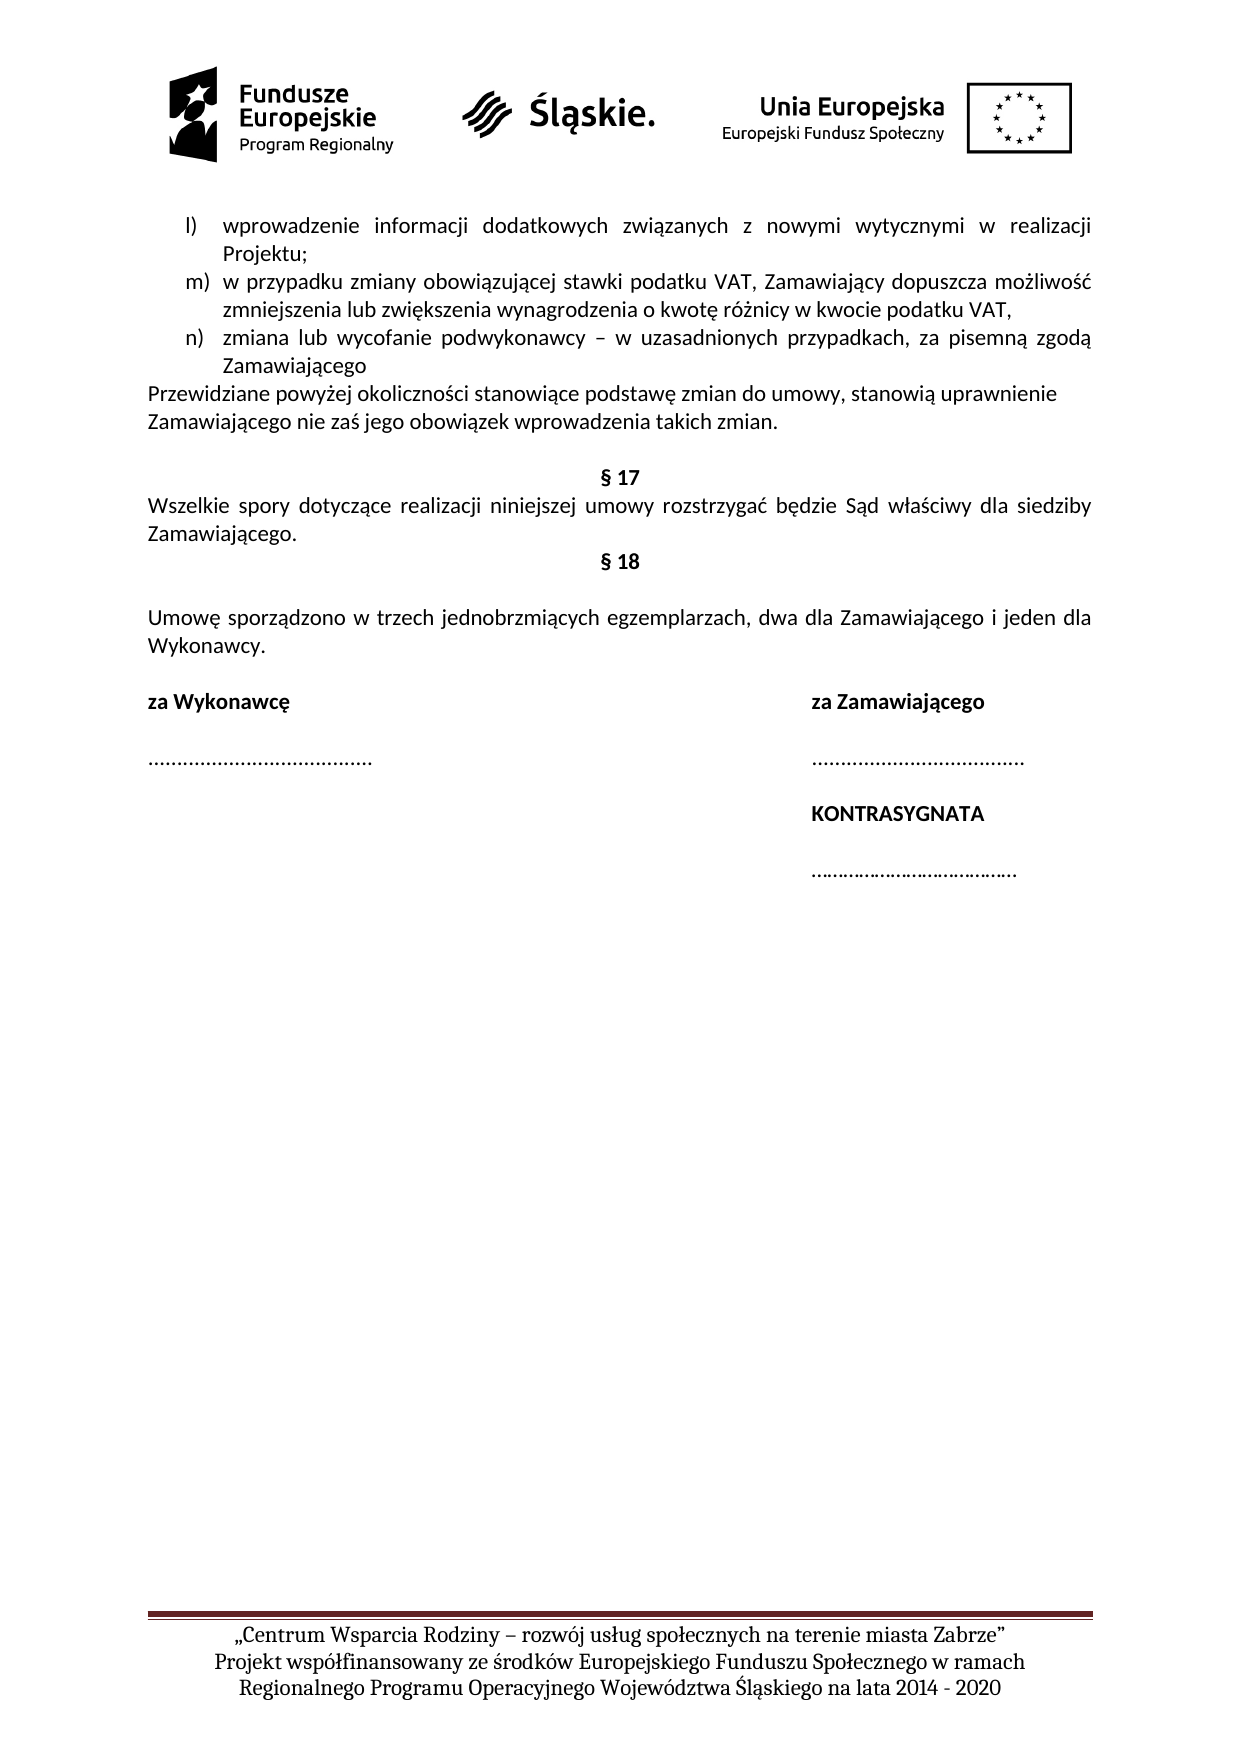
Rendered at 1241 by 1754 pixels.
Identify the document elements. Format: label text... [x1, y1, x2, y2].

text KONTRASYGNATA [148, 772, 1093, 828]
list wprowadzenie informacji dodatkowych związanych z nowymi wytycznymi w realizacji Projektu; [185, 211, 1093, 267]
text Umowę sporządzono w trzech jednobrzmiących egzemplarzach, dwa dla Zamawiającego i jeden dla Wykonawcy. [148, 603, 1093, 659]
picture [147, 44, 1094, 184]
text ………………………………… [148, 828, 1093, 884]
text za Wykonawcę za Zamawiającego [148, 687, 1093, 716]
text § 18 [148, 547, 1093, 575]
text § 17 [148, 463, 1093, 491]
list w przypadku zmiany obowiązującej stawki podatku VAT, Zamawiający dopuszcza możliwość zmniejszenia lub zwiększenia wynagrodzenia o kwotę różnicy w kwocie podatku VAT, [185, 267, 1093, 323]
text ....................................... ..................................... [148, 743, 1093, 772]
text Wszelkie spory dotyczące realizacji niniejszej umowy rozstrzygać będzie Sąd właściwy dla siedziby Zamawiającego. [148, 491, 1093, 547]
list zmiana lub wycofanie podwykonawcy – w uzasadnionych przypadkach, za pisemną zgodą Zamawiającego [185, 323, 1093, 379]
text Przewidziane powyżej okoliczności stanowiące podstawę zmian do umowy, stanowią uprawnienie Zamawiającego nie zaś jego obowiązek wprowadzenia takich zmian. [148, 379, 1093, 435]
